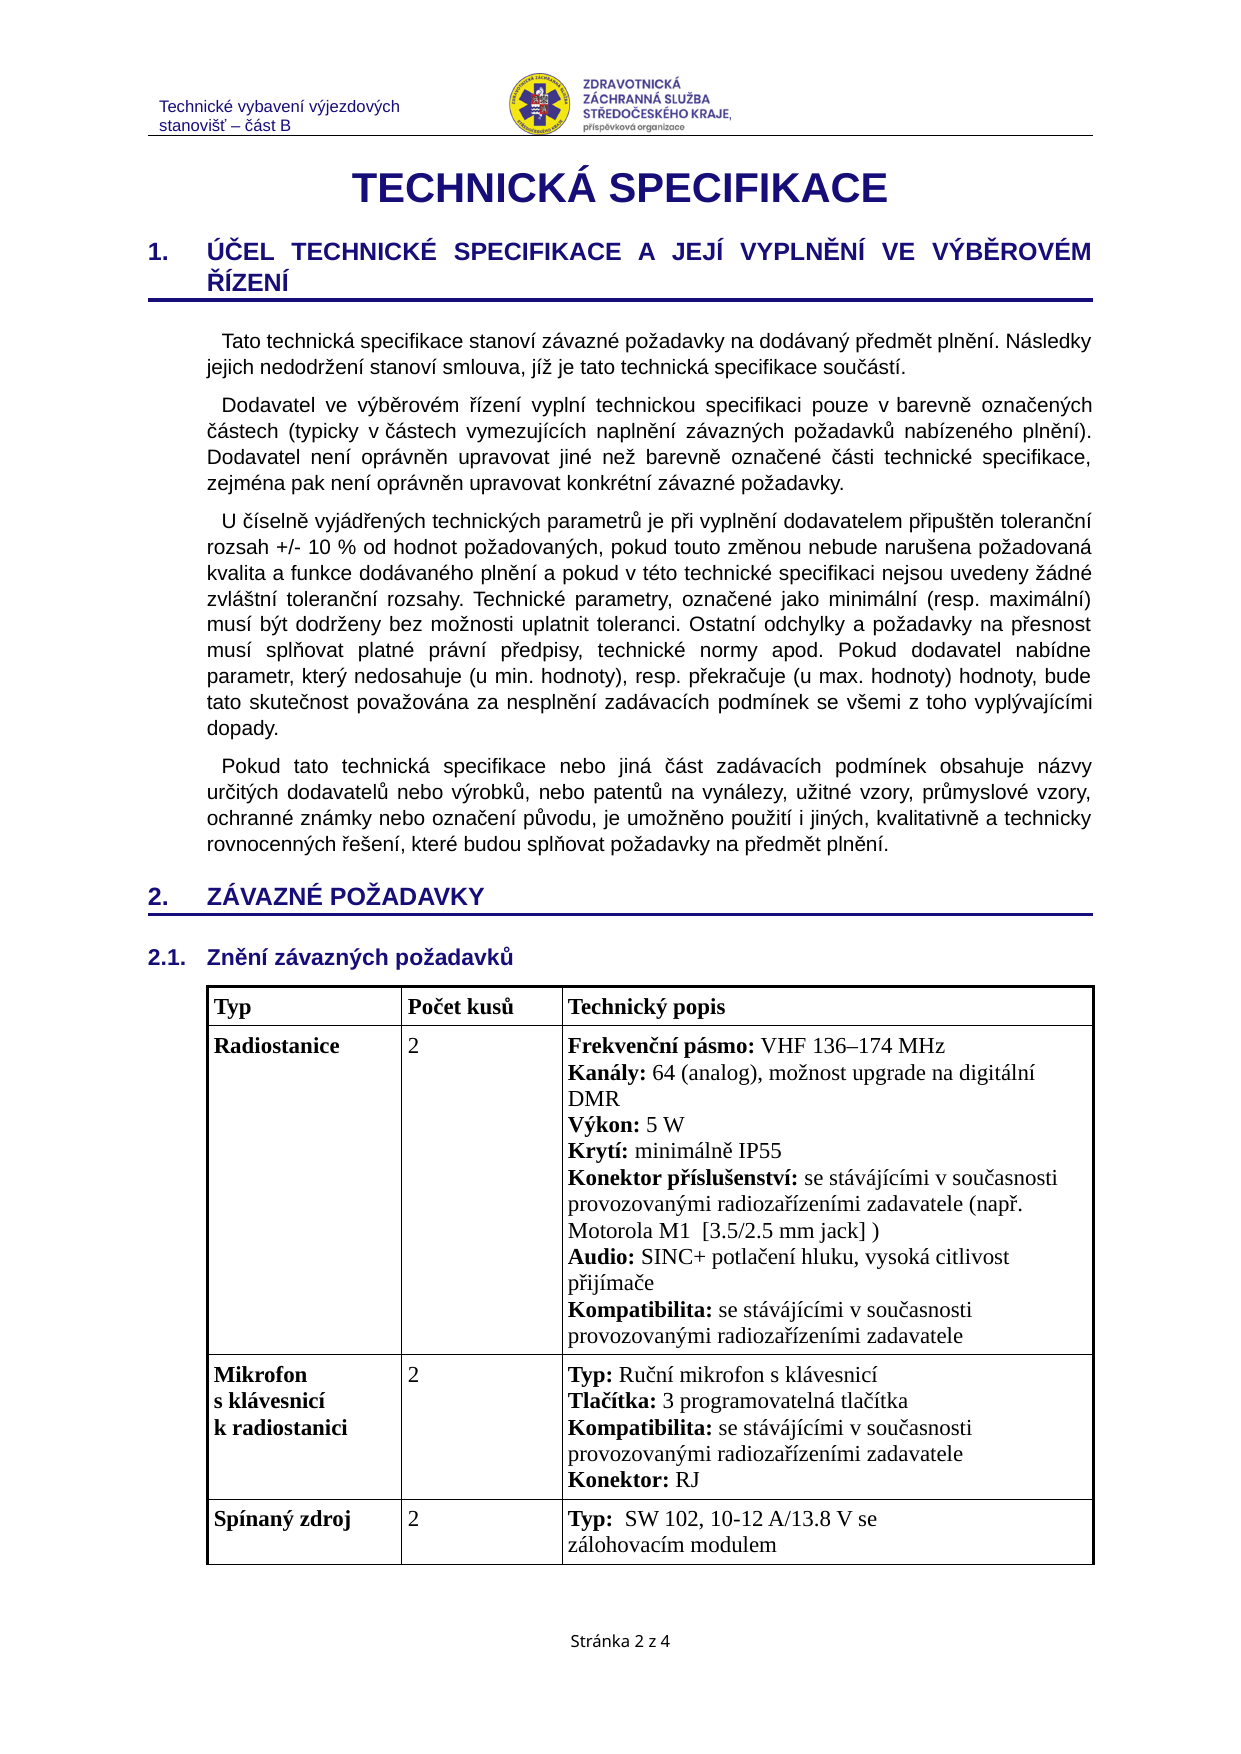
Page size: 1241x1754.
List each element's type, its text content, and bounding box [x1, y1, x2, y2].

table_cell Mikrofon s klávesnicí k radiostanici [209, 1355, 401, 1498]
table_header Typ [209, 988, 401, 1025]
text Dodavatel ve výběrovém řízení vyplní technickou specifikaci pouze v barevně označených částech (typicky v částech vymezujících naplnění závazných požadavků nabízeného plnění). Dodavatel není oprávněn upravovat jiné než barevně označené části technické specifikace, zejména pak není oprávněn upravovat konkrétní závazné požadavky. [207, 393, 1093, 494]
table_cell Frekvenční pásmo: VHF 136–174 MHz Kanály: 64 (analog), možnost upgrade na digitální DMR Výkon: 5 W Krytí: minimálně IP55 Konektor příslušenství: se stávájícími v současnosti provozovanými radiozařízeními zadavatele (např. Motorola M1 [3.5/2.5 mm jack] ) Audio: SINC+ potlačení hluku, vysoká citlivost přijímače Kompatibilita: se stávájícími v současnosti provozovanými radiozařízeními zadavatele [563, 1026, 1092, 1354]
text Závazné požadavky [148, 882, 1093, 913]
picture [509, 73, 731, 135]
table_cell Radiostanice [209, 1026, 401, 1354]
table_cell 2 [402, 1500, 562, 1564]
table_header Technický popis [563, 988, 1092, 1025]
text Tato technická specifikace stanoví závazné požadavky na dodávaný předmět plnění. Následky jejich nedodržení stanoví smlouva, jíž je tato technická specifikace součástí. [207, 329, 1093, 379]
text U číselně vyjádřených technických parametrů je při vyplnění dodavatelem připuštěn toleranční rozsah +/- 10 % od hodnot požadovaných, pokud touto změnou nebude narušena požadovaná kvalita a funkce dodávaného plnění a pokud v této technické specifikaci nejsou uvedeny žádné zvláštní toleranční rozsahy. Technické parametry, označené jako minimální (resp. maximální) musí být dodrženy bez možnosti uplatnit toleranci. Ostatní odchylky a požadavky na přesnost musí splňovat platné právní předpisy, technické normy apod. Pokud dodavatel nabídne parametr, který nedosahuje (u min. hodnoty), resp. překračuje (u max. hodnoty) hodnoty, bude tato skutečnost považována za nesplnění zadávacích podmínek se všemi z toho vyplývajícími dopady. [207, 509, 1093, 739]
table_cell Typ: Ruční mikrofon s klávesnicí Tlačítka: 3 programovatelná tlačítka Kompatibilita: se stávájícími v současnosti provozovanými radiozařízeními zadavatele Konektor: RJ [563, 1355, 1092, 1498]
text Účel Technické specifikace a její vyplnění ve výběrovém řízení [148, 237, 1093, 298]
table_header Počet kusů [402, 988, 562, 1025]
table_cell 2 [402, 1355, 562, 1498]
text Pokud tato technická specifikace nebo jiná část zadávacích podmínek obsahuje názvy určitých dodavatelů nebo výrobků, nebo patentů na vynálezy, užitné vzory, průmyslové vzory, ochranné známky nebo označení původu, je umožněno použití i jiných, kvalitativně a technicky rovnocenných řešení, které budou splňovat požadavky na předmět plnění. [207, 754, 1093, 855]
text Technická specifikace [148, 164, 1093, 212]
table_cell Typ: SW 102, 10-12 A/13.8 V se zálohovacím modulem [563, 1500, 1092, 1564]
table_cell Spínaný zdroj [209, 1500, 401, 1564]
text Znění závazných požadavků [148, 943, 1093, 970]
table_cell 2 [402, 1026, 562, 1354]
